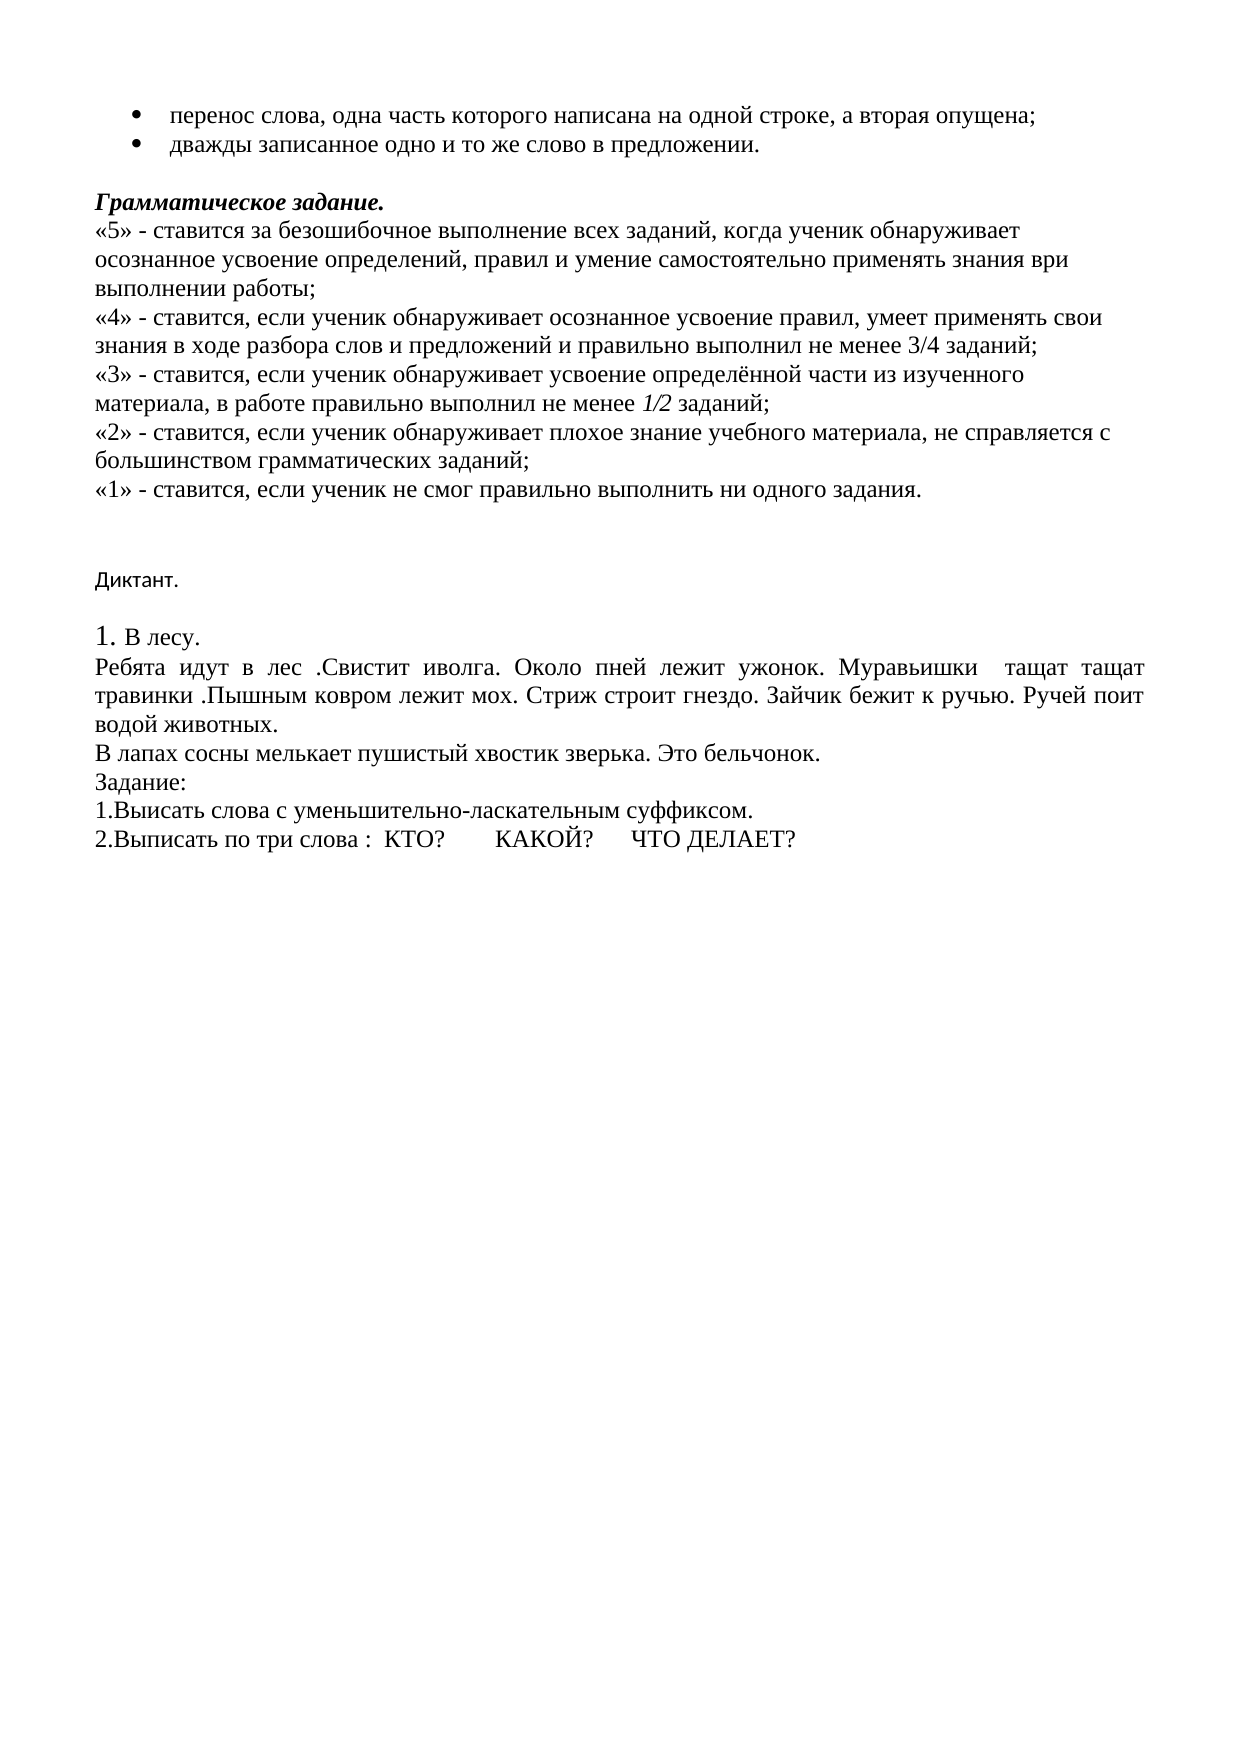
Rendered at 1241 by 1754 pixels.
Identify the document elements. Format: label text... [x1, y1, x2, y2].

list перенос слова, одна часть которого написана на одной строке, а вторая опущена; [132, 100, 1146, 129]
list дважды записанное одно и то же слово в предложении. [132, 129, 1146, 158]
text В лапах сосны мелькает пушистый хвостик зверька. Это бельчонок. [94, 738, 1146, 767]
text Диктант. [94, 565, 1146, 593]
list В лесу. [94, 618, 1146, 652]
text Задание: [94, 767, 1146, 796]
text «1» - ставится, если ученик не смог правильно выполнить ни одного задания. [94, 474, 1146, 503]
text Грамматическое задание. [94, 187, 1146, 215]
text 2.Выписать по три слова : КТО? КАКОЙ? ЧТО ДЕЛАЕТ? [94, 824, 1146, 853]
text «2» - ставится, если ученик обнаруживает плохое знание учебного материала, не справляется с большинством грамматических заданий; [94, 417, 1146, 474]
text Ребята идут в лес .Свистит иволга. Около пней лежит ужонок. Муравьишки тащат тащат травинки .Пышным ковром лежит мох. Стриж строит гнездо. Зайчик бежит к ручью. Ручей поит водой животных. [94, 652, 1146, 738]
text «5» - ставится за безошибочное выполнение всех заданий, когда ученик обнаруживает осознанное усвоение определений, правил и умение самостоятельно применять знания ври выполнении работы; [94, 215, 1146, 302]
text «4» - ставится, если ученик обнаруживает осознанное усвоение правил, умеет применять свои знания в ходе разбора слов и предложений и правильно выполнил не менее 3/4 заданий; [94, 302, 1146, 359]
text 1.Выисать слова с уменьшительно-ласкательным суффиксом. [94, 796, 1146, 824]
text «3» - ставится, если ученик обнаруживает усвоение определённой части из изученного материала, в работе правильно выполнил не менее 1/2 заданий; [94, 359, 1146, 417]
